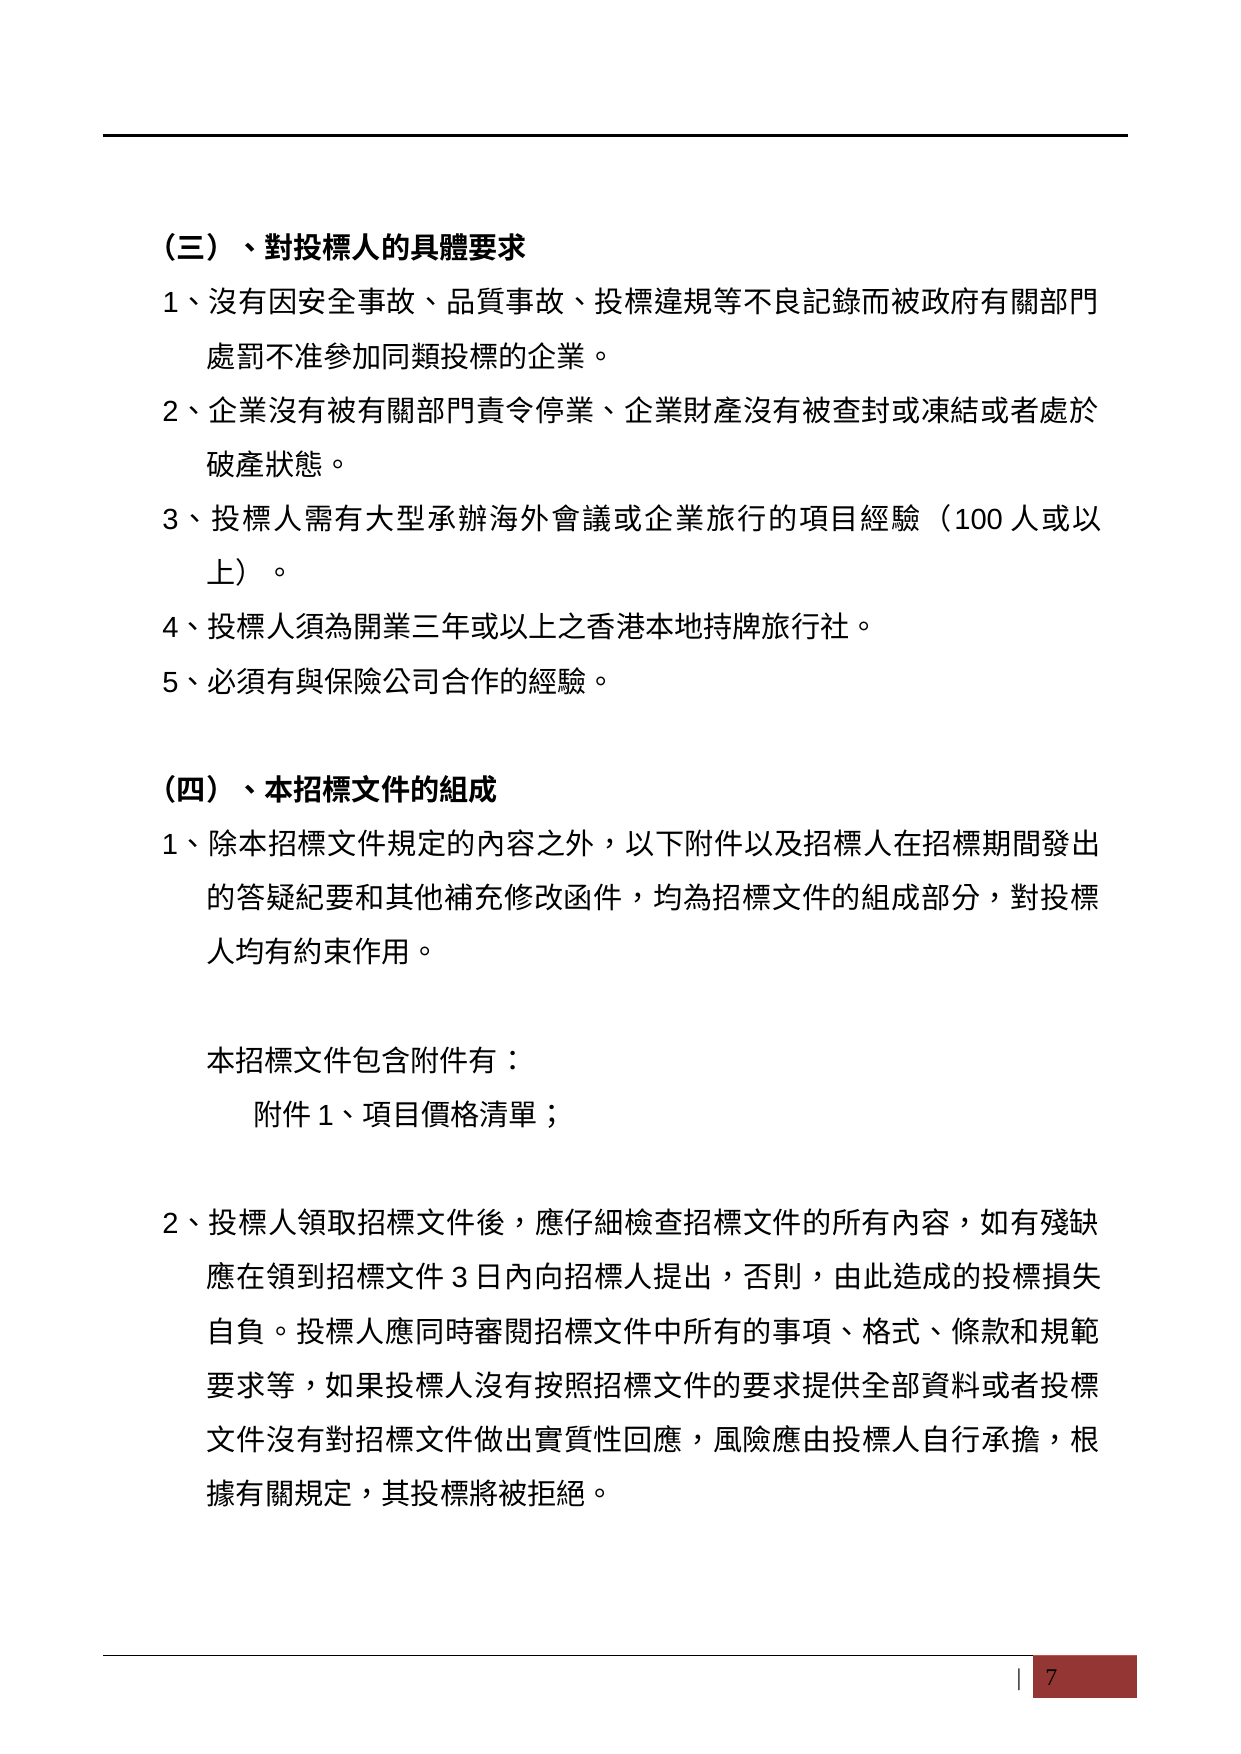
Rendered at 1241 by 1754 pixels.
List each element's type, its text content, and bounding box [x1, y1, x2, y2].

text （三）、對投標人的具體要求 [147, 215, 1101, 269]
text 附件1、項目價格清單； [206, 1082, 1101, 1136]
text 4、投標人須為開業三年或以上之香港本地持牌旅行社。 [162, 594, 1101, 649]
text 1、沒有因安全事故、品質事故、投標違規等不良記錄而被政府有關部門處罰不准參加同類投標的企業。 [162, 269, 1101, 378]
text （四）、本招標文件的組成 [147, 757, 1101, 811]
text 本招標文件包含附件有： [162, 1028, 1101, 1082]
text 2、企業沒有被有關部門責令停業、企業財產沒有被查封或凍結或者處於破產狀態。 [162, 378, 1101, 486]
text 5、必須有與保險公司合作的經驗。 [162, 649, 1101, 703]
text 2、投標人領取招標文件後，應仔細檢查招標文件的所有內容，如有殘缺應在領到招標文件3日內向招標人提出，否則，由此造成的投標損失自負。投標人應同時審閱招標文件中所有的事項、格式、條款和規範要求等，如果投標人沒有按照招標文件的要求提供全部資料或者投標文件沒有對招標文件做出實質性回應，風險應由投標人自行承擔，根據有關規定，其投標將被拒絕。 [162, 1190, 1101, 1515]
text 1、除本招標文件規定的內容之外，以下附件以及招標人在招標期間發出的答疑紀要和其他補充修改函件，均為招標文件的組成部分，對投標人均有約束作用。 [162, 811, 1101, 974]
text 3、投標人需有大型承辦海外會議或企業旅行的項目經驗（100人或以上）。 [162, 486, 1101, 594]
